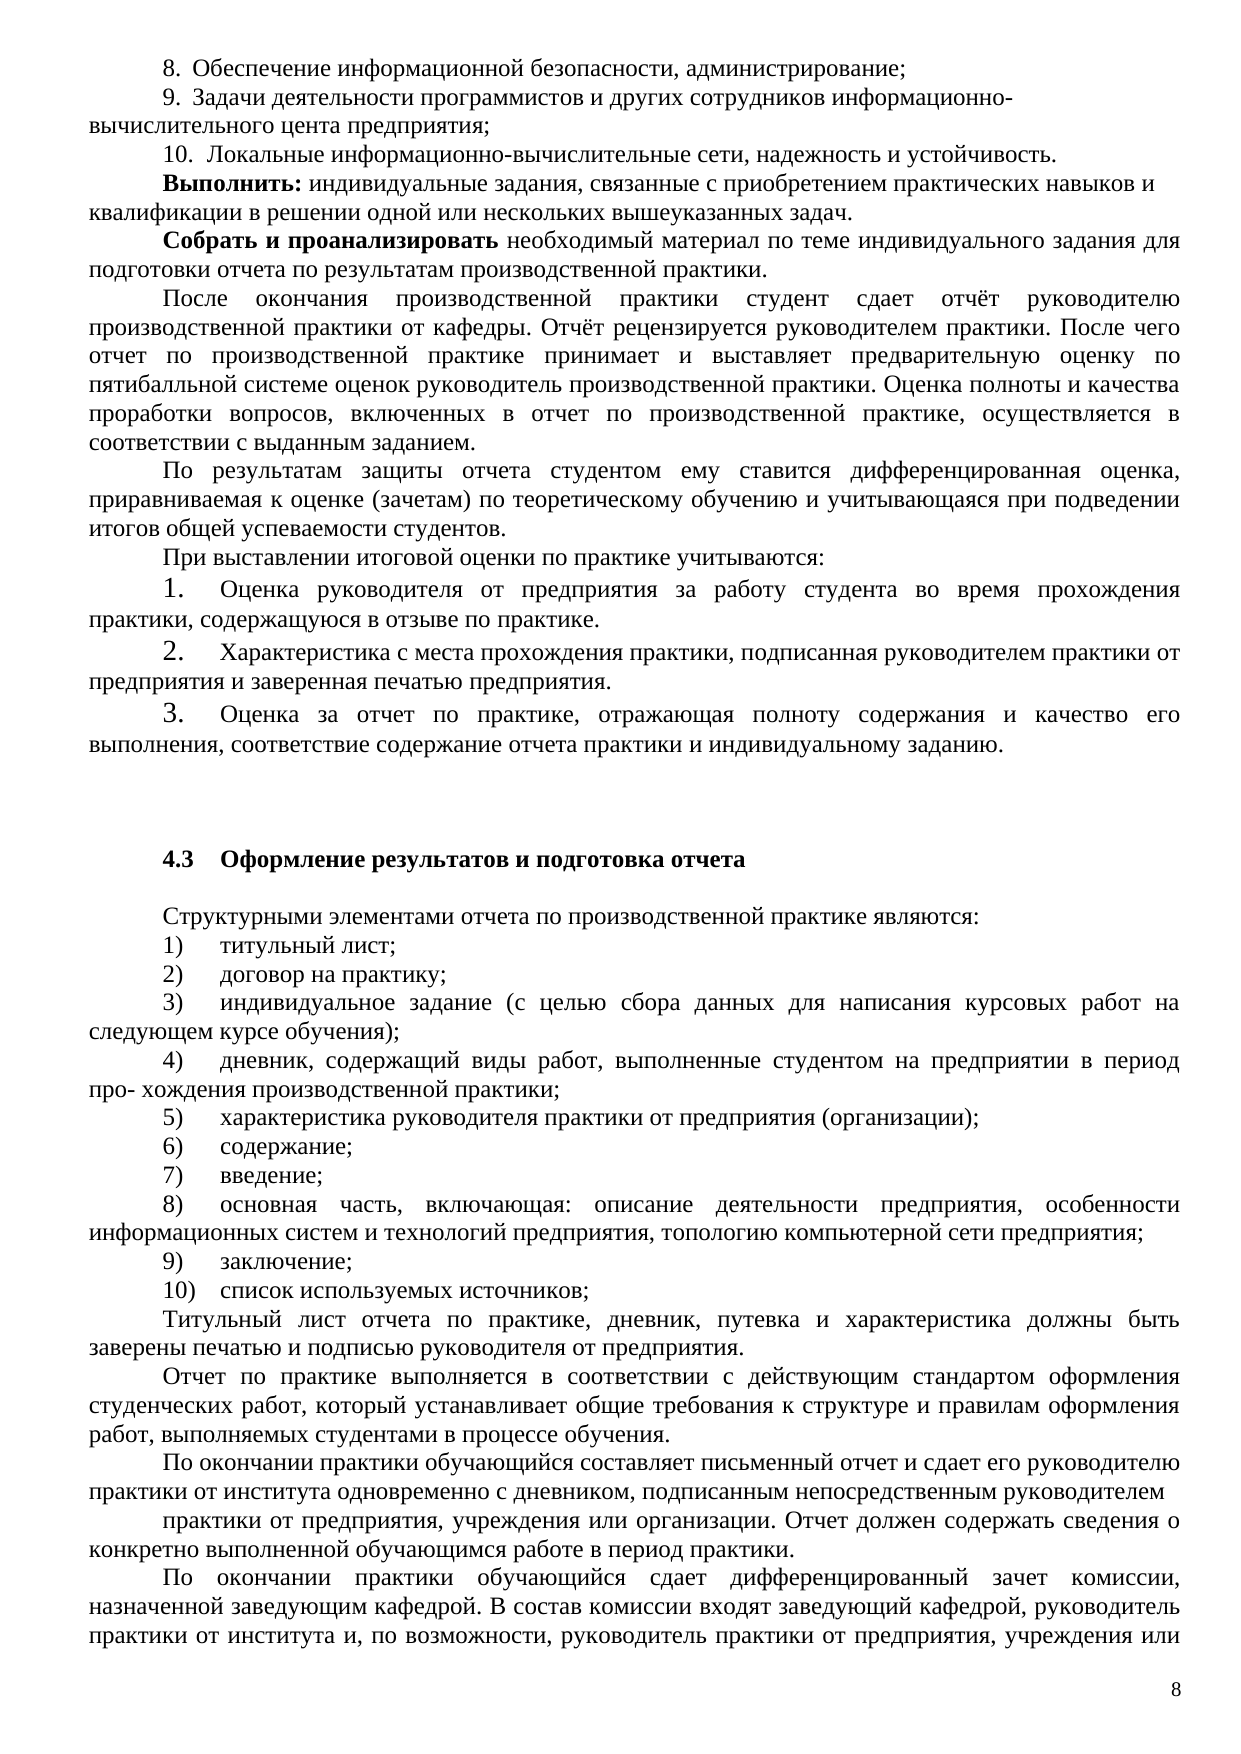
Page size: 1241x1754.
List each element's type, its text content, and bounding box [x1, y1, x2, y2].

text 4) дневник, содержащий виды работ, выполненные студентом на предприятии в период про- хождения производственной практики; [88, 1045, 1181, 1102]
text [88, 1562, 1181, 1649]
text При выставлении итоговой оценки по практике учитываются: [88, 542, 1181, 571]
text 2) договор на практику; [88, 959, 1181, 987]
list Обеспечение информационной безопасности, администрирование; [88, 53, 1181, 82]
text 1) титульный лист; [88, 930, 1181, 959]
text Структурными элементами отчета по производственной практике являются: [88, 901, 1181, 930]
list Локальные информационно-вычислительные сети, надежность и устойчивость. [88, 139, 1181, 168]
text После окончания производственной практики студент сдает отчёт руководителю производственной практики от кафедры. Отчёт рецензируется руководителем практики. После чего отчет по производственной практике принимает и выставляет предварительную оценку по пятибалльной системе оценок руководитель производственной практики. Оценка полноты и качества проработки вопросов, включенных в отчет по производственной практике, осуществляется в соответствии с выданным заданием. [88, 283, 1181, 456]
text практики от предприятия, учреждения или организации. Отчет должен содержать сведения о конкретно выполненной обучающимся работе в период практики. [88, 1505, 1181, 1562]
list Задачи деятельности программистов и других сотрудников информационно- вычислительного цента предприятия; [88, 82, 1181, 139]
text 3) индивидуальное задание (с целью сбора данных для написания курсовых работ на следующем курсе обучения); [88, 987, 1181, 1045]
text По окончании практики обучающийся составляет письменный отчет и сдает его руководителю практики от института одновременно с дневником, подписанным непосредственным руководителем [88, 1447, 1181, 1505]
text 10) список используемых источников; [88, 1275, 1181, 1304]
text 4.3 Оформление результатов и подготовка отчета [162, 844, 1181, 872]
text Выполнить: индивидуальные задания, связанные с приобретением практических навыков и квалификации в решении одной или нескольких вышеуказанных задач. [88, 168, 1181, 226]
text 6) содержание; [88, 1131, 1181, 1160]
list Оценка руководителя от предприятия за работу студента во время прохождения практики, содержащуюся в отзыве по практике. [88, 571, 1181, 633]
list Оценка за отчет по практике, отражающая полноту содержания и качество его выполнения, соответствие содержание отчета практики и индивидуальному заданию. [88, 695, 1181, 757]
list Характеристика с места прохождения практики, подписанная руководителем практики от предприятия и заверенная печатью предприятия. [88, 633, 1181, 695]
text 7) введение; [88, 1160, 1181, 1189]
text Отчет по практике выполняется в соответствии с действующим стандартом оформления студенческих работ, который устанавливает общие требования к структуре и правилам оформления работ, выполняемых студентами в процессе обучения. [88, 1361, 1181, 1447]
text 8) основная часть, включающая: описание деятельности предприятия, особенности информационных систем и технологий предприятия, топологию компьютерной сети предприятия; [88, 1189, 1181, 1246]
text 9) заключение; [88, 1246, 1181, 1275]
text По результатам защиты отчета студентом ему ставится дифференцированная оценка, приравниваемая к оценке (зачетам) по теоретическому обучению и учитывающаяся при подведении итогов общей успеваемости студентов. [88, 456, 1181, 542]
text Титульный лист отчета по практике, дневник, путевка и характеристика должны быть заверены печатью и подписью руководителя от предприятия. [88, 1304, 1181, 1361]
text Собрать и проанализировать необходимый материал по теме индивидуального задания для подготовки отчета по результатам производственной практики. [88, 226, 1181, 283]
text 5) характеристика руководителя практики от предприятия (организации); [88, 1102, 1181, 1131]
